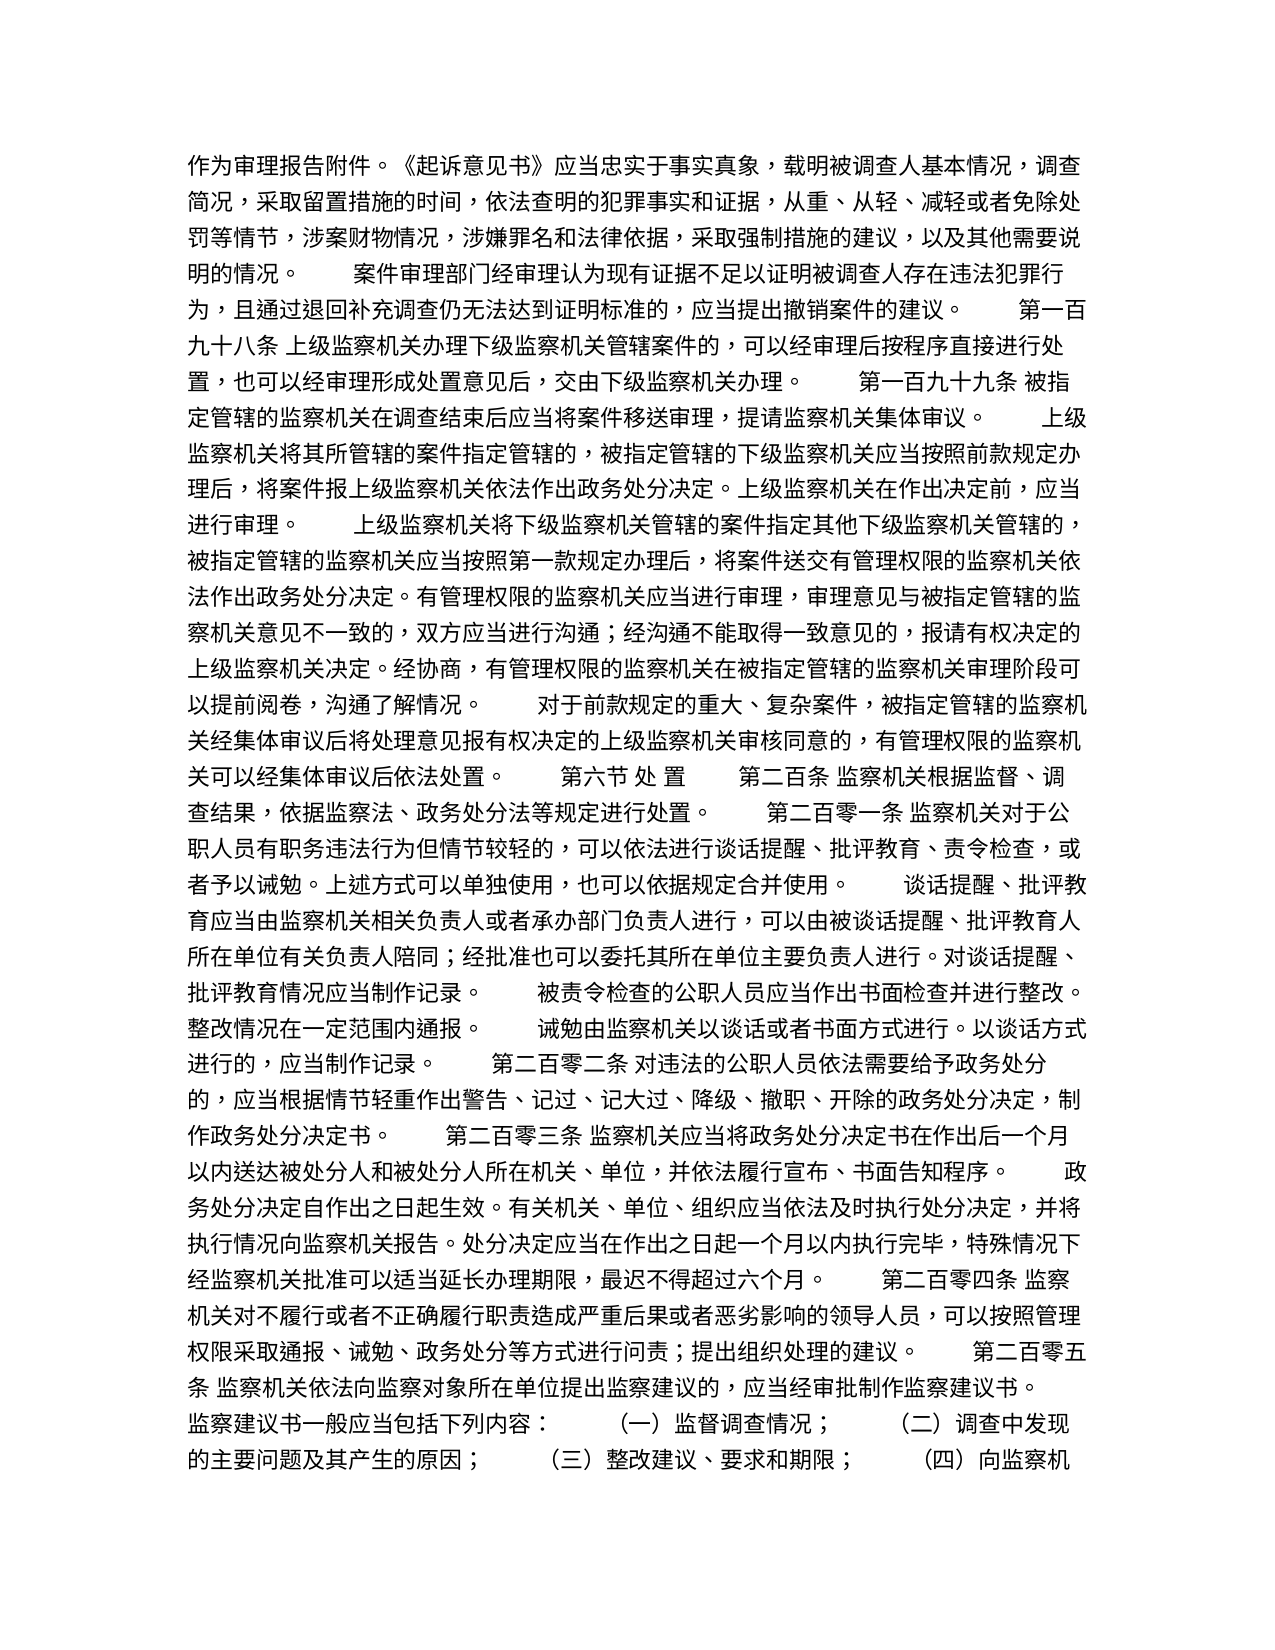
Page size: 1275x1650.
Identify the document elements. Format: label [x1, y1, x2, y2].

text [187, 150, 1087, 1475]
